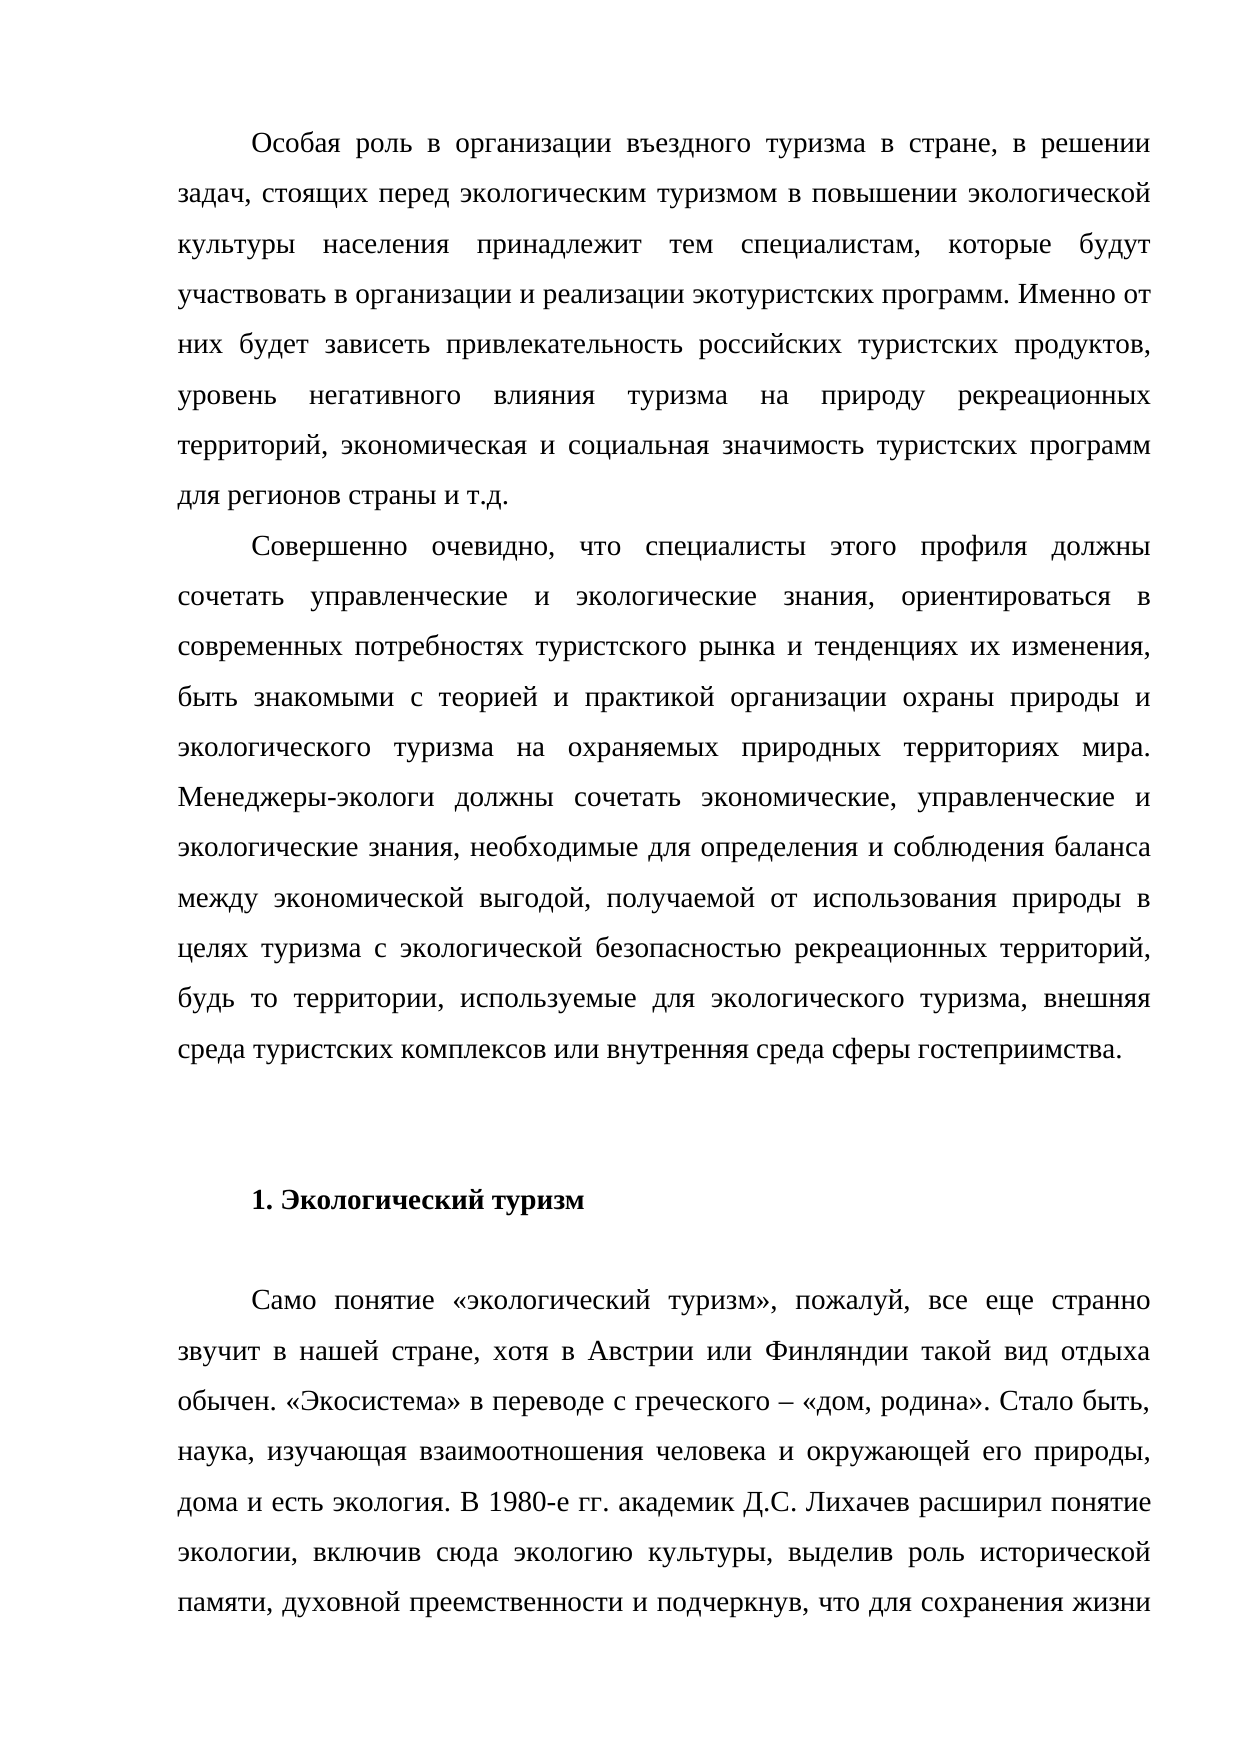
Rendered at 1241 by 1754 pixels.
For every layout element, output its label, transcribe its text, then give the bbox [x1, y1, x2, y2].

text Особая роль в организации въездного туризма в стране, в решении задач, стоящих перед экологическим туризмом в повышении экологической культуры населения принадлежит тем специалистам, которые будут участвовать в организации и реализации экотуристских программ. Именно от них будет зависеть привлекательность российских туристских продуктов, уровень негативного влияния туризма на природу рекреационных территорий, экономическая и социальная значимость туристских программ для регионов страны и т.д. [177, 125, 1152, 511]
subtitle 1. Экологический туризм [177, 1182, 1152, 1215]
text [177, 1282, 1152, 1618]
text Совершенно очевидно, что специалисты этого профиля должны сочетать управленческие и экологические знания, ориентироваться в современных потребностях туристского рынка и тенденциях их изменения, быть знакомыми с теорией и практикой организации охраны природы и экологического туризма на охраняемых природных территориях мира. Менеджеры-экологи должны сочетать экономические, управленческие и экологические знания, необходимые для определения и соблюдения баланса между экономической выгодой, получаемой от использования природы в целях туризма с экологической безопасностью рекреационных территорий, будь то территории, используемые для экологического туризма, внешняя среда туристских комплексов или внутренняя среда сферы гостеприимства. [177, 528, 1152, 1064]
